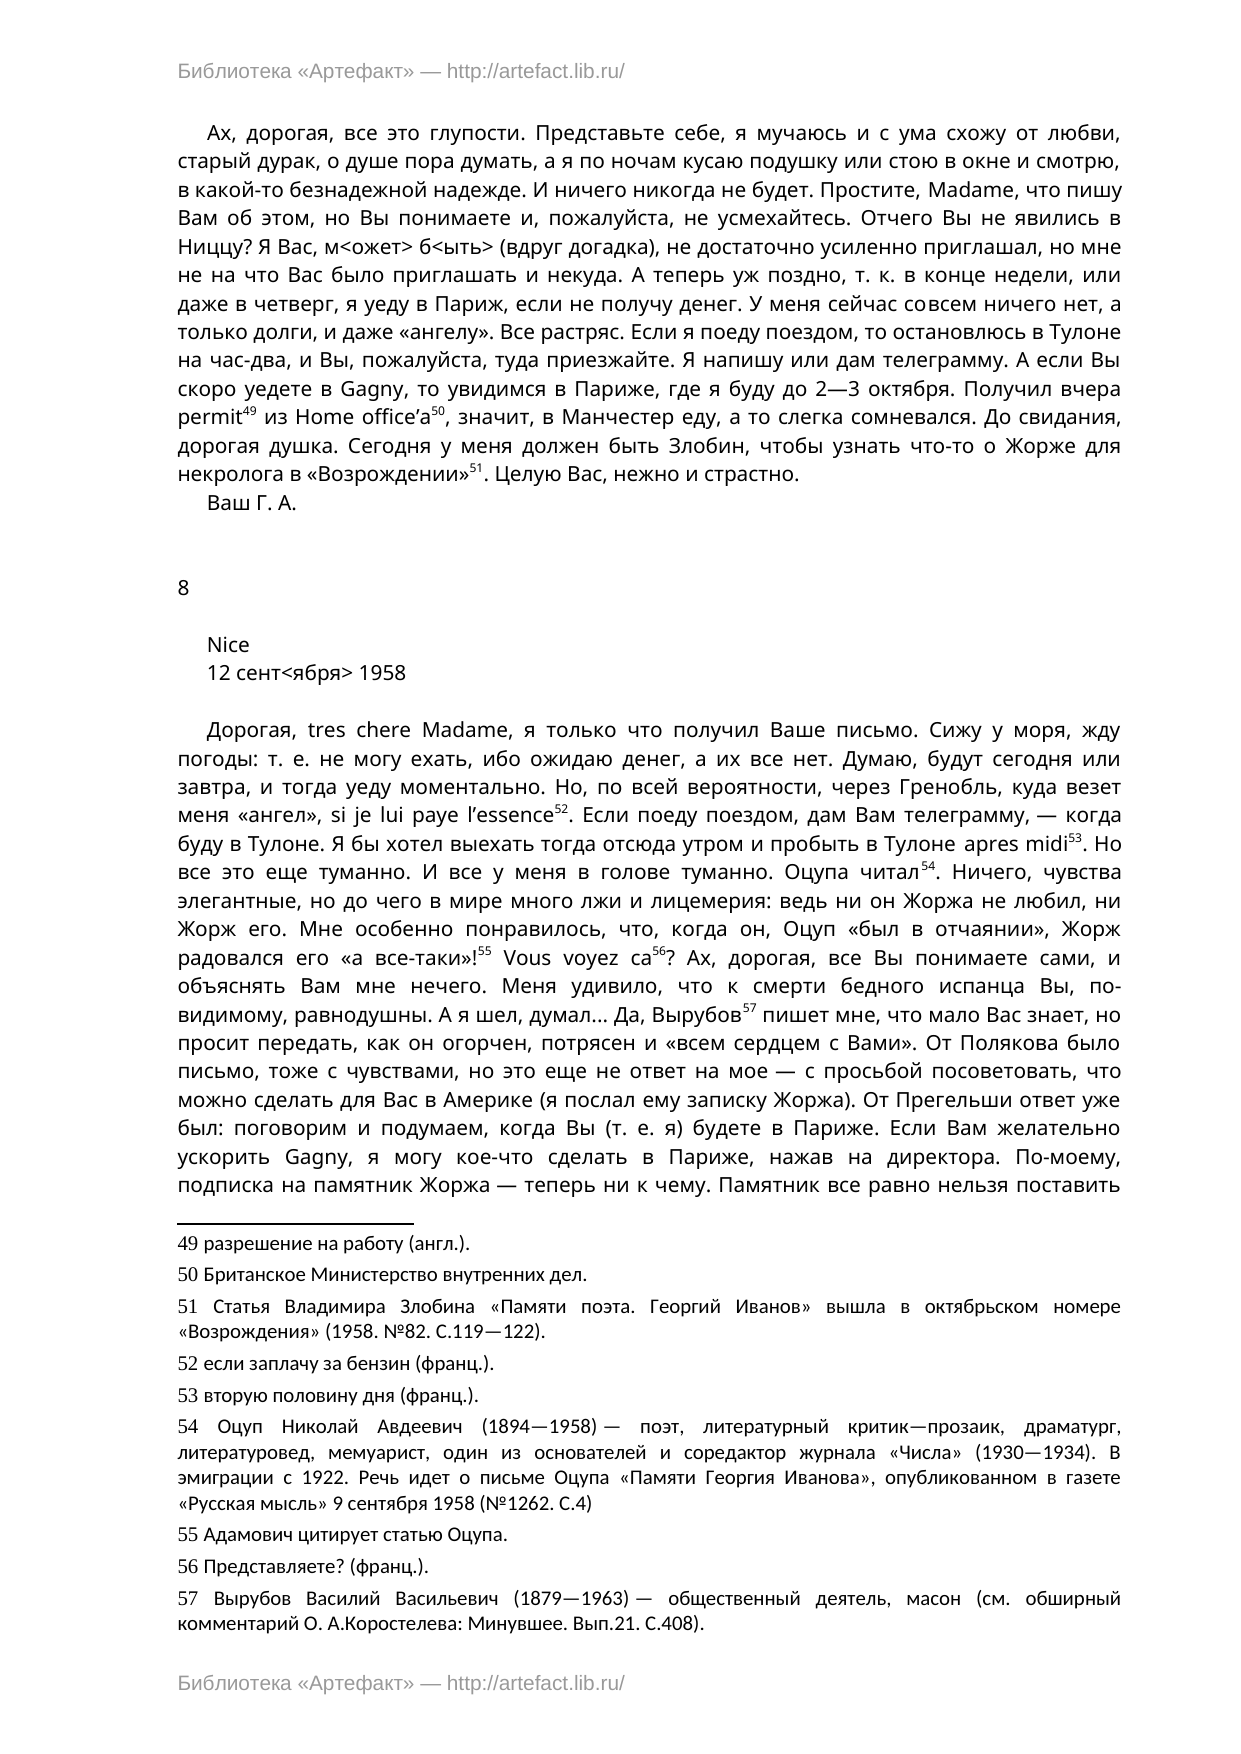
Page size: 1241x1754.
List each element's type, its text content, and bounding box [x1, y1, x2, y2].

text Nice [177, 630, 1122, 658]
subtitle 8 [177, 573, 1122, 602]
text 12 сент<ября> 1958 [177, 658, 1122, 687]
text Дорогая, tres chere Madame, я только что получил Ваше письмо. Сижу у моря, жду погоды: т. е. не могу ехать, ибо ожидаю денег, а их все нет. Думаю, будут сегодня или завтра, и тогда уеду моментально. Но, по всей вероятности, через Гренобль, куда везет меня «ангел», si je lui paye l’essence. Если поеду поездом, дам Вам телеграмму, — когда буду в Тулоне. Я бы хотел выехать тогда отсюда утром и пробыть в Тулоне apres midi. Но все это еще туманно. И все у меня в голове туманно. Оцупа читал. Ничего, чувства элегантные, но до чего в мире много лжи и лицемерия: ведь ни он Жоржа не любил, ни Жорж его. Мне особенно понравилось, что, когда он, Оцуп «был в отчаянии», Жорж радовался его «а все-таки»! Vous voyez ca? Ах, дорогая, все Вы понимаете сами, и объяснять Вам мне нечего. Меня удивило, что к смерти бедного испанца Вы, по-видимому, равнодушны. А я шел, думал... Да, Вырубов пишет мне, что мало Вас знает, но просит передать, как он огорчен, потрясен и «всем сердцем с Вами». От Полякова было письмо, тоже с чувствами, но это еще не ответ на мое — с просьбой посоветовать, что можно сделать для Вас в Америке (я послал ему записку Жоржа). От Прегельши ответ уже был: поговорим и подумаем, когда Вы (т. е. я) будете в Париже. Если Вам желательно ускорить Gagny, я могу кое-что сделать в Париже, нажав на директора. По-моему, подписка на памятник Жоржа — теперь ни к чему. Памятник все равно нельзя поставить раньше, как через год. И я уверен, что Ж<орж> предпочел бы, чтобы деньги всякие шли к Вам и для Вас, если вообще деньги будут. Прегельша между прочим пишет, что, по ее мнению, ехать в Америку с визой на время — рискованно, что продление очень трудно. Конечно, выйти замуж за американца — все меняет. Но будет ли американец? Я считаю, что стишок «Памяти Ирины Яссен», этот или другой, для неотразимости действия должен быть напечатан. Вообще, я много думаю о Вас, хотя в голове имею сейчас не мозги, а кашу. Если не приеду в Тулон, будет очень жалко, но нечего делать, и надеюсь, Вы до моего Манчестера будете в Париже. [177, 715, 1122, 1199]
text Ах, дорогая, все это глупости. Представьте себе, я мучаюсь и с ума схожу от любви, старый дурак, о душе пора думать, а я по ночам кусаю подушку или стою в окне и смотрю, в какой-то безнадежной надежде. И ничего никогда не будет. Простите, Madame, что пишу Вам об этом, но Вы понимаете и, пожалуйста, не усмехайтесь. Отчего Вы не явились в Ниццу? Я Вас, м<ожет> б<ыть> (вдруг догадка), не достаточно усиленно приглашал, но мне не на что Вас было приглашать и некуда. А теперь уж поздно, т. к. в конце недели, или даже в четверг, я уеду в Париж, если не получу денег. У меня сейчас совсем ничего нет, а только долги, и даже «ангелу». Все растряс. Если я поеду поездом, то остановлюсь в Тулоне на час-два, и Вы, пожалуйста, туда приезжайте. Я напишу или дам телеграмму. А если Вы скоро уедете в Gagny, то увидимся в Париже, где я буду до 2—3 октября. Получил вчера permit из Home office’a, значит, в Манчестер еду, а то слегка сомневался. До свидания, дорогая душка. Сегодня у меня должен быть Злобин, чтобы узнать что-то о Жорже для некролога в «Возрождении». Целую Вас, нежно и страстно. [177, 118, 1122, 488]
text Ваш Г. А. [177, 488, 1122, 516]
